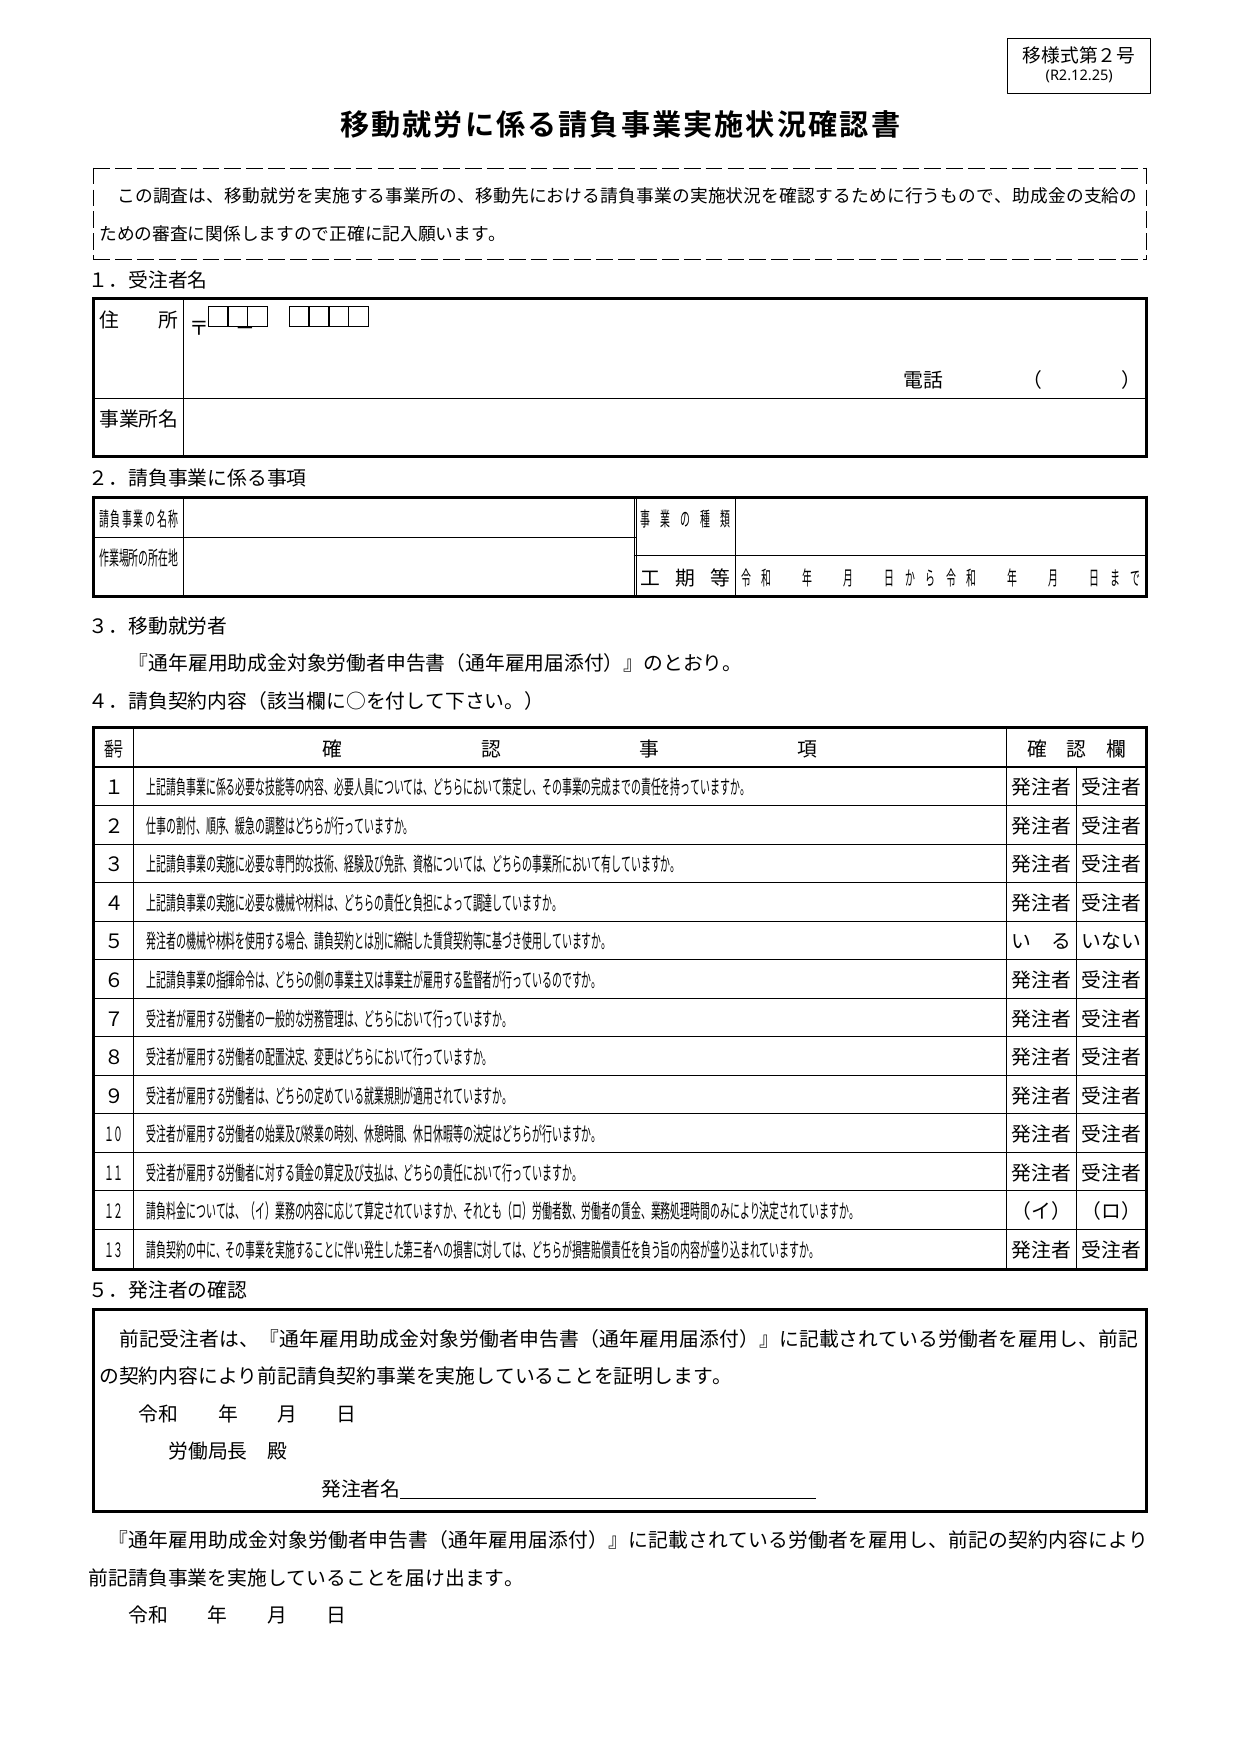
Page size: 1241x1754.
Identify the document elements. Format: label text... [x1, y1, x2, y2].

table_header 事業の種類 [637, 499, 735, 554]
table_cell [184, 399, 1145, 455]
table_cell 受注者 [1077, 999, 1145, 1036]
table_header 確 認 欄 [1007, 729, 1145, 766]
table_cell 受注者 [1077, 806, 1145, 843]
table_header 請負事業の名称 [95, 499, 183, 537]
table_cell 受注者が雇用する労働者に対する賃金の算定及び支払は、どちらの責任において行っていますか。 [134, 1153, 1006, 1190]
table_cell 受注者 [1077, 768, 1145, 805]
table_header 住 所 [95, 300, 183, 398]
table_cell 仕事の割付、順序、緩急の調整はどちらが行っていますか。 [134, 806, 1006, 843]
table_header [184, 499, 634, 537]
table_cell 発注者 [1007, 768, 1076, 805]
table_cell １０ [95, 1114, 133, 1152]
text 『通年雇用助成金対象労働者申告書（通年雇用届添付）』のとおり。 [129, 643, 1152, 681]
table_cell 発注者 [1007, 1076, 1076, 1113]
text ２．請負事業に係る事項 [89, 458, 1152, 496]
table_cell 上記請負事業に係る必要な技能等の内容、必要人員については、どちらにおいて策定し、その事業の完成までの責任を持っていますか。 [134, 768, 1006, 805]
table_header 番号 [95, 729, 133, 766]
text １．受注者名 [89, 260, 1152, 297]
table_header この調査は、移動就労を実施する事業所の、移動先における請負事業の実施状況を確認するために行うもので、助成金の支給の ための審査に関係しますので正確に記入願います。 [94, 168, 1146, 259]
table_cell 発注者 [1007, 806, 1076, 843]
table_cell 受注者 [1077, 1114, 1145, 1152]
table_cell 発注者 [1007, 1114, 1076, 1152]
text ５．発注者の確認 [89, 1271, 1152, 1308]
table_cell 請負契約の中に、その事業を実施することに伴い発生した第三者への損害に対しては、どちらが損害賠償責任を負う旨の内容が盛り込まれていますか。 [134, 1230, 1006, 1267]
table_cell ６ [95, 960, 133, 998]
table_cell 受注者 [1077, 883, 1145, 921]
table_cell 発注者 [1007, 883, 1076, 921]
table_cell 発注者 [1007, 1153, 1076, 1190]
table_cell いない [1077, 922, 1145, 959]
table_cell 受注者 [1077, 1037, 1145, 1075]
table_cell １２ [95, 1191, 133, 1229]
text 移動就労に係る請負事業実施状況確認書 [89, 85, 1152, 160]
table_cell 受注者 [1077, 960, 1145, 998]
table_cell 受注者が雇用する労働者の配置決定、変更はどちらにおいて行っていますか。 [134, 1037, 1006, 1075]
table_cell 上記請負事業の実施に必要な機械や材料は、どちらの責任と負担によって調達していますか。 [134, 883, 1006, 921]
table_cell 事業所名 [95, 399, 183, 455]
table_cell 発注者 [1007, 1037, 1076, 1075]
table_cell 上記請負事業の指揮命令は、どちらの側の事業主又は事業主が雇用する監督者が行っているのですか。 [134, 960, 1006, 998]
text ３．移動就労者 [89, 606, 1152, 643]
table_cell い る [1007, 922, 1076, 959]
table_cell [184, 538, 634, 595]
table_cell 受注者 [1077, 1153, 1145, 1190]
table_cell （ロ） [1077, 1191, 1145, 1229]
table_cell 受注者が雇用する労働者は、どちらの定めている就業規則が適用されていますか。 [134, 1076, 1006, 1113]
table_cell 受注者 [1077, 1230, 1145, 1267]
table_header 〒 － 電話 （ ） [184, 300, 1145, 398]
table_header 確 認 事 項 [134, 729, 1006, 766]
text 令和 年 月 日 [89, 1596, 1152, 1633]
table_cell 工期等 [637, 556, 735, 595]
table_cell ３ [95, 845, 133, 882]
table_cell 発注者 [1007, 999, 1076, 1036]
table_cell 受注者 [1077, 1076, 1145, 1113]
text ４．請負契約内容（該当欄に○を付して下さい。） [89, 681, 1152, 718]
table_cell 受注者が雇用する労働者の一般的な労務管理は、どちらにおいて行っていますか。 [134, 999, 1006, 1036]
table_cell １ [95, 768, 133, 805]
table_cell 請負料金については、（イ）業務の内容に応じて算定されていますか、それとも（ロ）労働者数、労働者の賃金、業務処理時間のみにより決定されていますか。 [134, 1191, 1006, 1229]
table_cell 発注者 [1007, 845, 1076, 882]
table_cell 発注者の機械や材料を使用する場合、請負契約とは別に締結した賃貸契約等に基づき使用していますか。 [134, 922, 1006, 959]
table_cell ７ [95, 999, 133, 1036]
table_cell 作業場所の所在地 [95, 538, 183, 595]
table_cell １１ [95, 1153, 133, 1190]
table_cell ５ [95, 922, 133, 959]
table_header 前記受注者は、『通年雇用助成金対象労働者申告書（通年雇用届添付）』に記載されている労働者を雇用し、前記の契約内容により前記請負契約事業を実施していることを証明します。 令和 年 月 日 労働局長 殿 発注者名 [95, 1311, 1145, 1510]
table_header [736, 499, 1145, 554]
table_cell （イ） [1007, 1191, 1076, 1229]
text 『通年雇用助成金対象労働者申告書（通年雇用届添付）』に記載されている労働者を雇用し、前記の契約内容により前記請負事業を実施していることを届け出ます。 [89, 1521, 1152, 1596]
table_cell ９ [95, 1076, 133, 1113]
table_cell 発注者 [1007, 1230, 1076, 1267]
table_cell 受注者 [1077, 845, 1145, 882]
table_cell 受注者が雇用する労働者の始業及び終業の時刻、休憩時間、休日休暇等の決定はどちらが行いますか。 [134, 1114, 1006, 1152]
table_cell ２ [95, 806, 133, 843]
table_cell 上記請負事業の実施に必要な専門的な技術、経験及び免許、資格については、どちらの事業所において有していますか。 [134, 845, 1006, 882]
table_cell 発注者 [1007, 960, 1076, 998]
table_cell ４ [95, 883, 133, 921]
table_cell 令和 年 月 日から令和 年 月 日まで [736, 556, 1145, 595]
table_cell １３ [95, 1230, 133, 1267]
table_cell ８ [95, 1037, 133, 1075]
